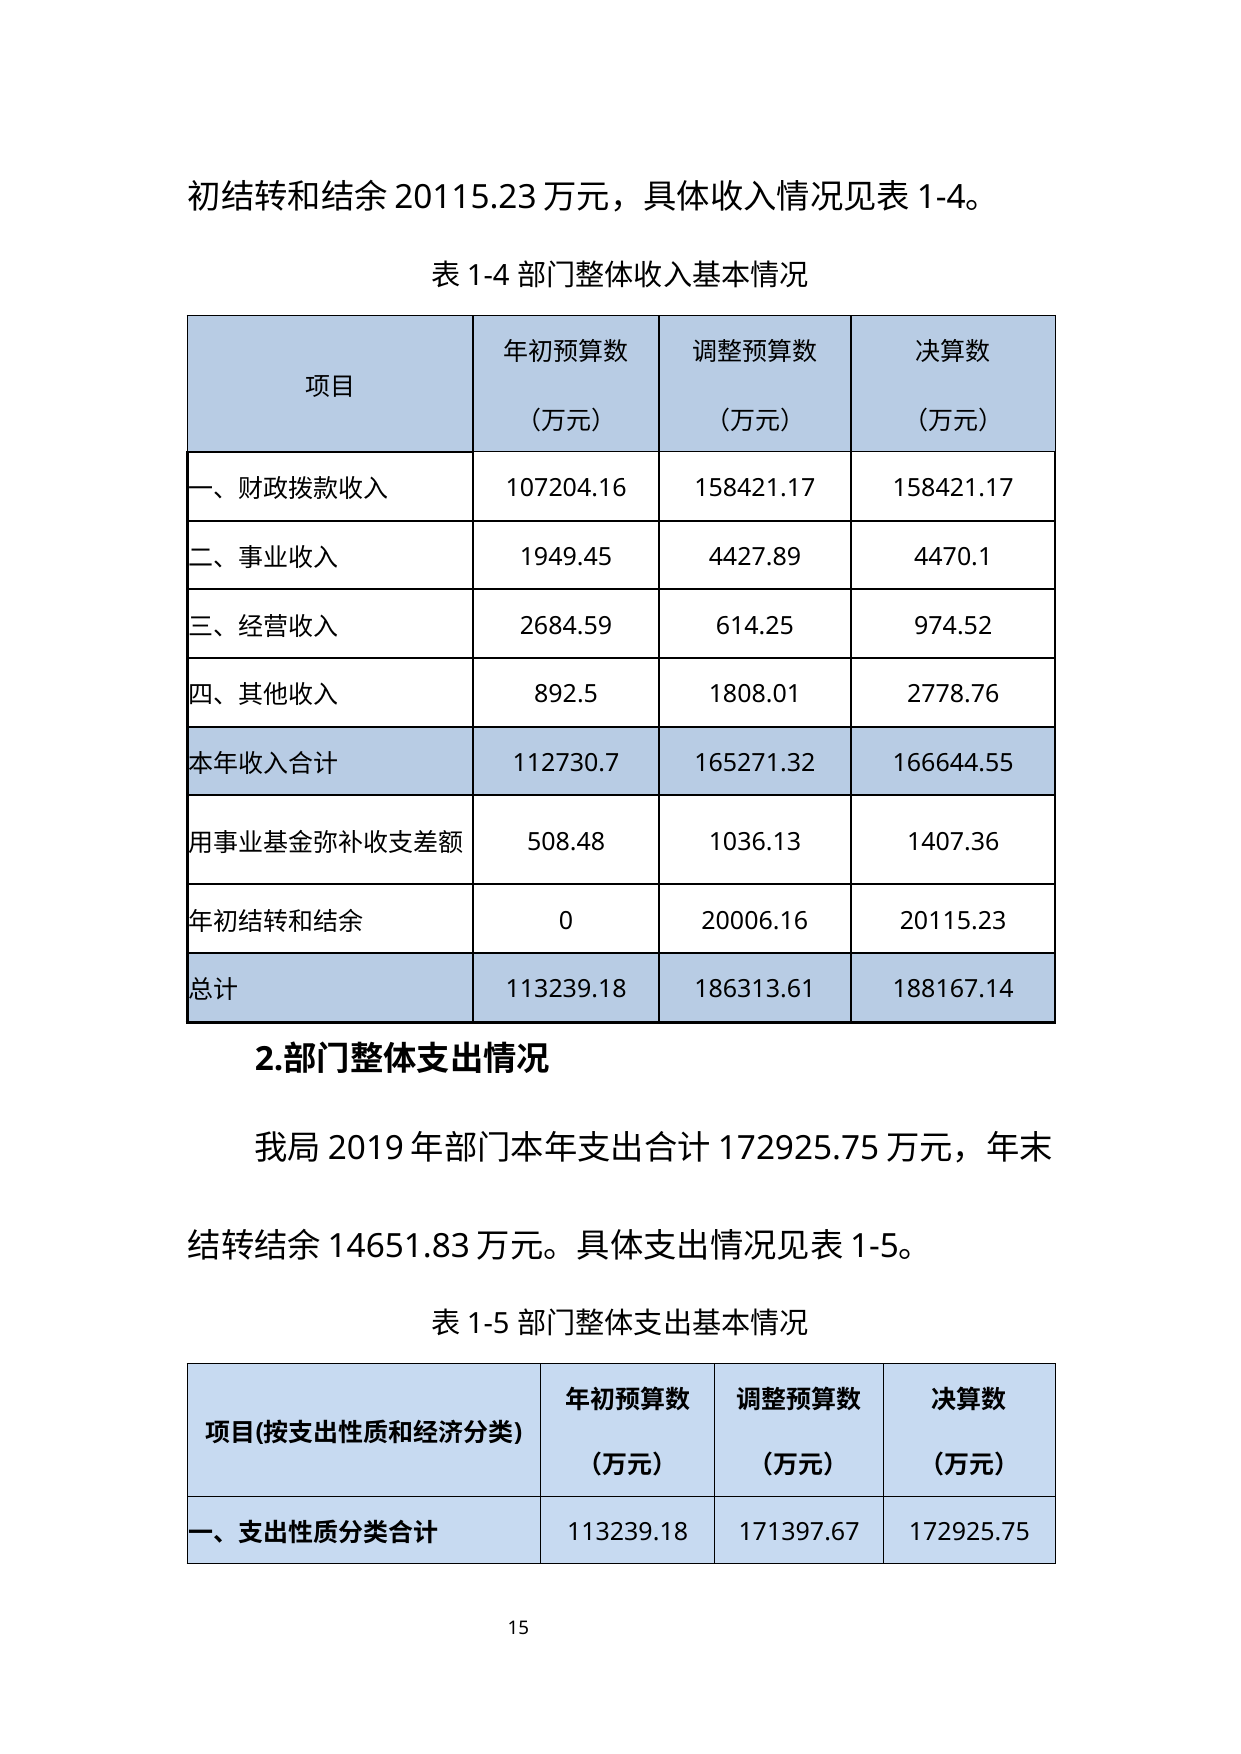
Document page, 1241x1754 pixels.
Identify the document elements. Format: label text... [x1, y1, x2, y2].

table_cell 二、事业收入 [189, 522, 472, 588]
table_cell 165271.32 [660, 728, 850, 794]
table_cell 用事业基金弥补收支差额 [189, 796, 472, 883]
table_cell （万元） [660, 382, 850, 451]
table_header 调整预算数 [660, 316, 850, 382]
table_cell （万元） [852, 382, 1055, 451]
text 表1-5 部门整体支出基本情况 [187, 1299, 1053, 1342]
table_cell 614.25 [660, 590, 850, 657]
table_header 项目(按支出性质和经济分类) [188, 1364, 540, 1496]
table_header 决算数 [852, 316, 1055, 382]
table_cell 113239.18 [541, 1497, 714, 1563]
table_cell 4470.1 [852, 522, 1054, 588]
table_cell 107204.16 [474, 452, 658, 519]
text 表1-4 部门整体收入基本情况 [187, 251, 1053, 293]
table_cell 112730.7 [474, 728, 658, 794]
table_cell 158421.17 [660, 452, 850, 519]
table_cell 171397.67 [715, 1497, 883, 1563]
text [187, 162, 1053, 227]
table_cell 508.48 [474, 796, 658, 883]
table_cell 4427.89 [660, 522, 850, 588]
table_cell 974.52 [852, 590, 1054, 657]
table_header 年初预算数 （万元） [541, 1364, 714, 1496]
table_cell 188167.14 [852, 954, 1054, 1021]
table_cell 0 [474, 885, 658, 952]
subtitle 2.部门整体支出情况 [187, 1024, 1053, 1089]
table_cell 1808.01 [660, 659, 850, 726]
table_cell 172925.75 [884, 1497, 1055, 1563]
table_cell 20006.16 [660, 885, 850, 952]
table_cell 113239.18 [474, 954, 658, 1021]
table_header 项目 [188, 316, 472, 451]
table_cell 158421.17 [852, 452, 1054, 519]
table_header 决算数 （万元） [884, 1364, 1055, 1496]
table_header 调整预算数 （万元） [715, 1364, 883, 1496]
table_cell 892.5 [474, 659, 658, 726]
table_cell 本年收入合计 [189, 728, 472, 794]
table_cell 1949.45 [474, 522, 658, 588]
text 我局2019年部门本年支出合计172925.75万元，年末结转结余14651.83万元。具体支出情况见表1-5。 [187, 1113, 1053, 1275]
table_cell 总计 [189, 954, 472, 1021]
table_cell 186313.61 [660, 954, 850, 1021]
table_cell 2684.59 [474, 590, 658, 657]
table_cell 四、其他收入 [189, 659, 472, 726]
table_cell 一、支出性质分类合计 [188, 1497, 540, 1563]
table_cell 一、财政拨款收入 [189, 453, 472, 519]
table_cell 1407.36 [852, 796, 1054, 883]
table_header 年初预算数 [474, 316, 658, 382]
table_cell 166644.55 [852, 728, 1054, 794]
table_cell 三、经营收入 [189, 590, 472, 657]
table_cell 20115.23 [852, 885, 1054, 952]
table_cell 年初结转和结余 [189, 885, 472, 952]
table_cell （万元） [474, 382, 658, 451]
table_cell 2778.76 [852, 659, 1054, 726]
table_cell 1036.13 [660, 796, 850, 883]
